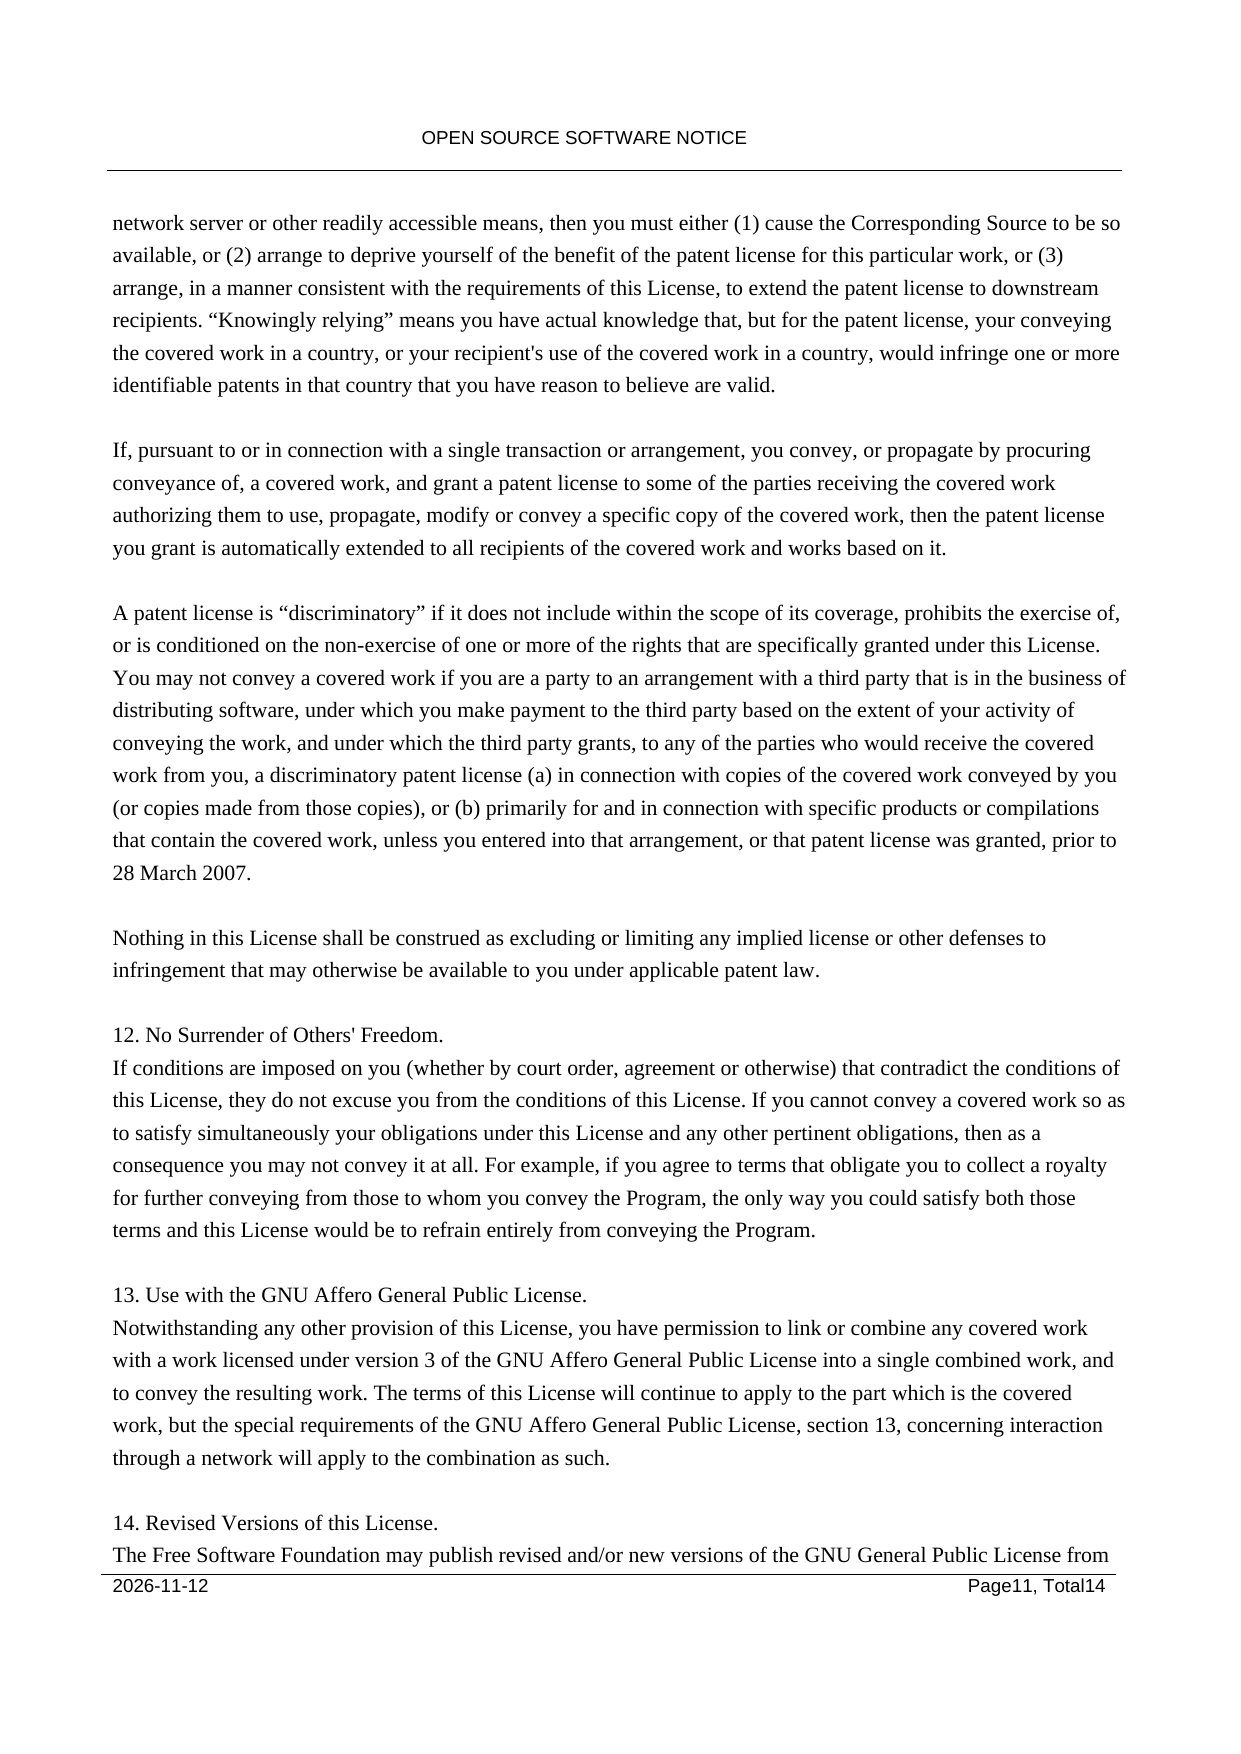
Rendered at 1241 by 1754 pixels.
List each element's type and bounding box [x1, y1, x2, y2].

text [112, 206, 1128, 1571]
